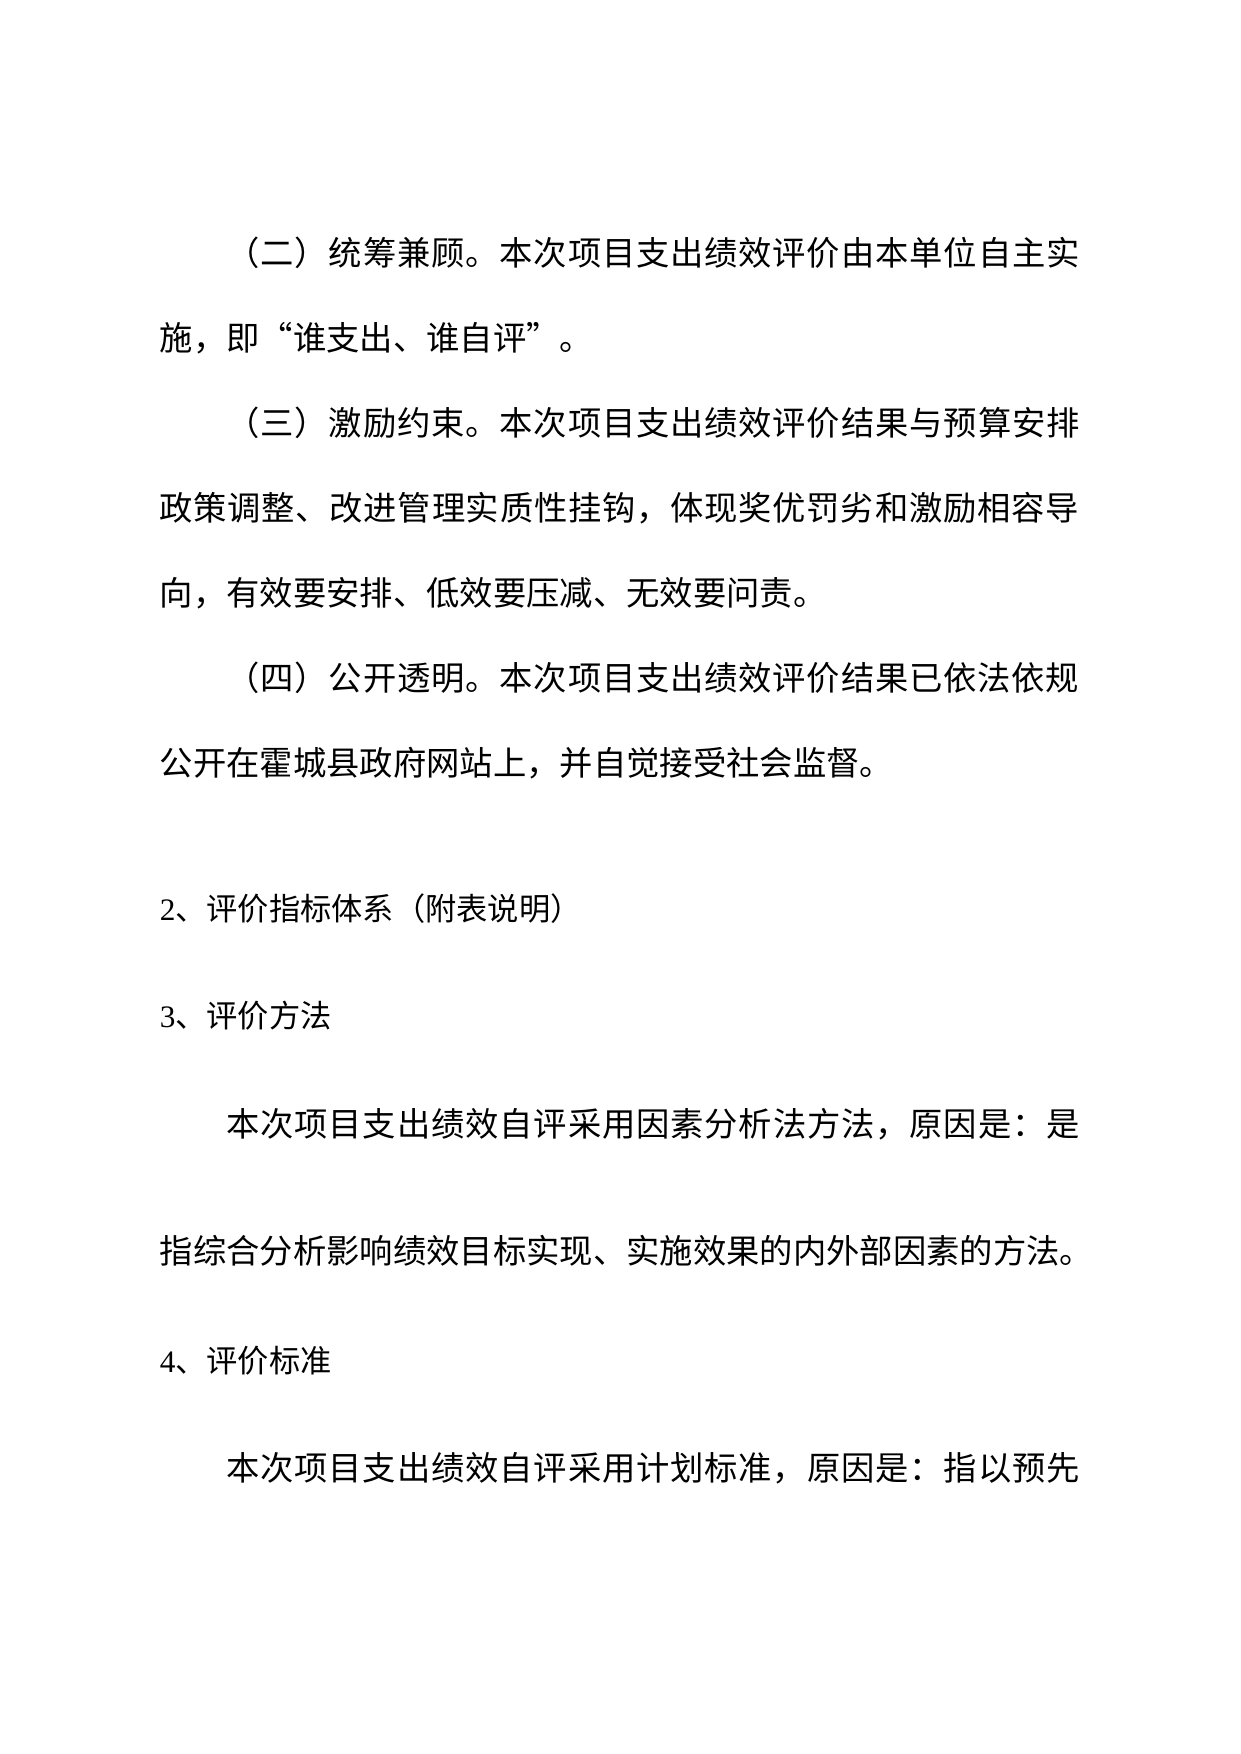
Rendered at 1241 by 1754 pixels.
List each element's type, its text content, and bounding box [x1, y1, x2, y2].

text （四）公开透明。本次项目支出绩效评价结果已依法依规公开在霍城县政府网站上，并自觉接受社会监督。 [159, 634, 1081, 804]
text 本次项目支出绩效自评采用因素分析法方法，原因是：是指综合分析影响绩效目标实现、实施效果的内外部因素的方法。 [159, 1079, 1081, 1292]
text 4、评价标准 [159, 1316, 1081, 1401]
text 2、评价指标体系（附表说明） [159, 864, 1081, 949]
text 3、评价方法 [159, 972, 1081, 1057]
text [159, 1423, 1081, 1508]
text （三）激励约束。本次项目支出绩效评价结果与预算安排、政策调整、改进管理实质性挂钩，体现奖优罚劣和激励相容导向，有效要安排、低效要压减、无效要问责。 [159, 379, 1081, 634]
text （二）统筹兼顾。本次项目支出绩效评价由本单位自主实施，即“谁支出、谁自评”。 [159, 209, 1081, 379]
